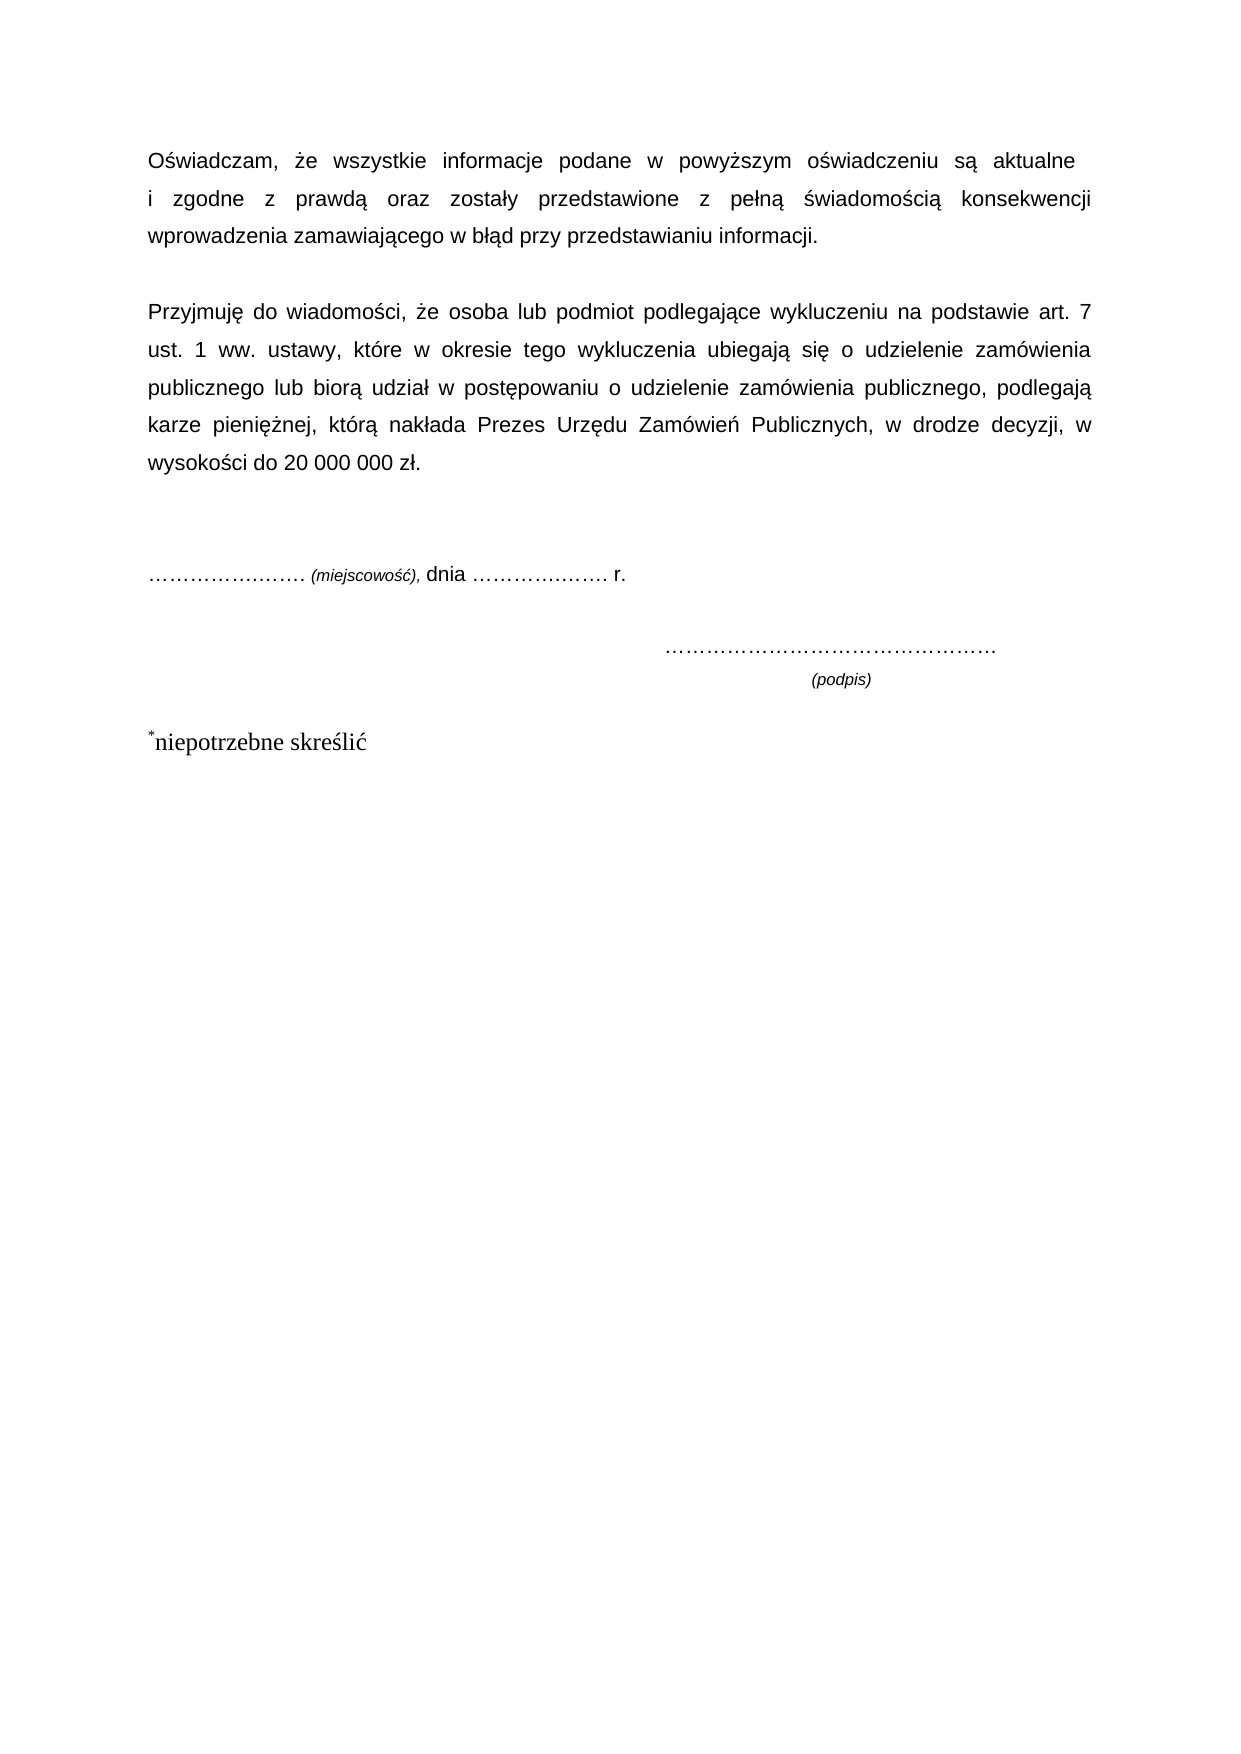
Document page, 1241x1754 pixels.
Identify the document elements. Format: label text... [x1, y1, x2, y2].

text ………………………………………… [148, 633, 1093, 657]
text …………….……. (miejscowość), dnia ………….……. r. [148, 562, 1093, 586]
text Oświadczam, że wszystkie informacje podane w powyższym oświadczeniu są aktualne i zgodne z prawdą oraz zostały przedstawione z pełną świadomością konsekwencji wprowadzenia zamawiającego w błąd przy przedstawianiu informacji. [148, 148, 1093, 248]
text *niepotrzebne skreślić [148, 727, 1093, 756]
text (podpis) [738, 669, 1093, 689]
text Przyjmuję do wiadomości, że osoba lub podmiot podlegające wykluczeniu na podstawie art. 7 ust. 1 ww. ustawy, które w okresie tego wykluczenia ubiegają się o udzielenie zamówienia publicznego lub biorą udział w postępowaniu o udzielenie zamówienia publicznego, podlegają karze pieniężnej, którą nakłada Prezes Urzędu Zamówień Publicznych, w drodze decyzji, w wysokości do 20 000 000 zł. [148, 299, 1093, 475]
